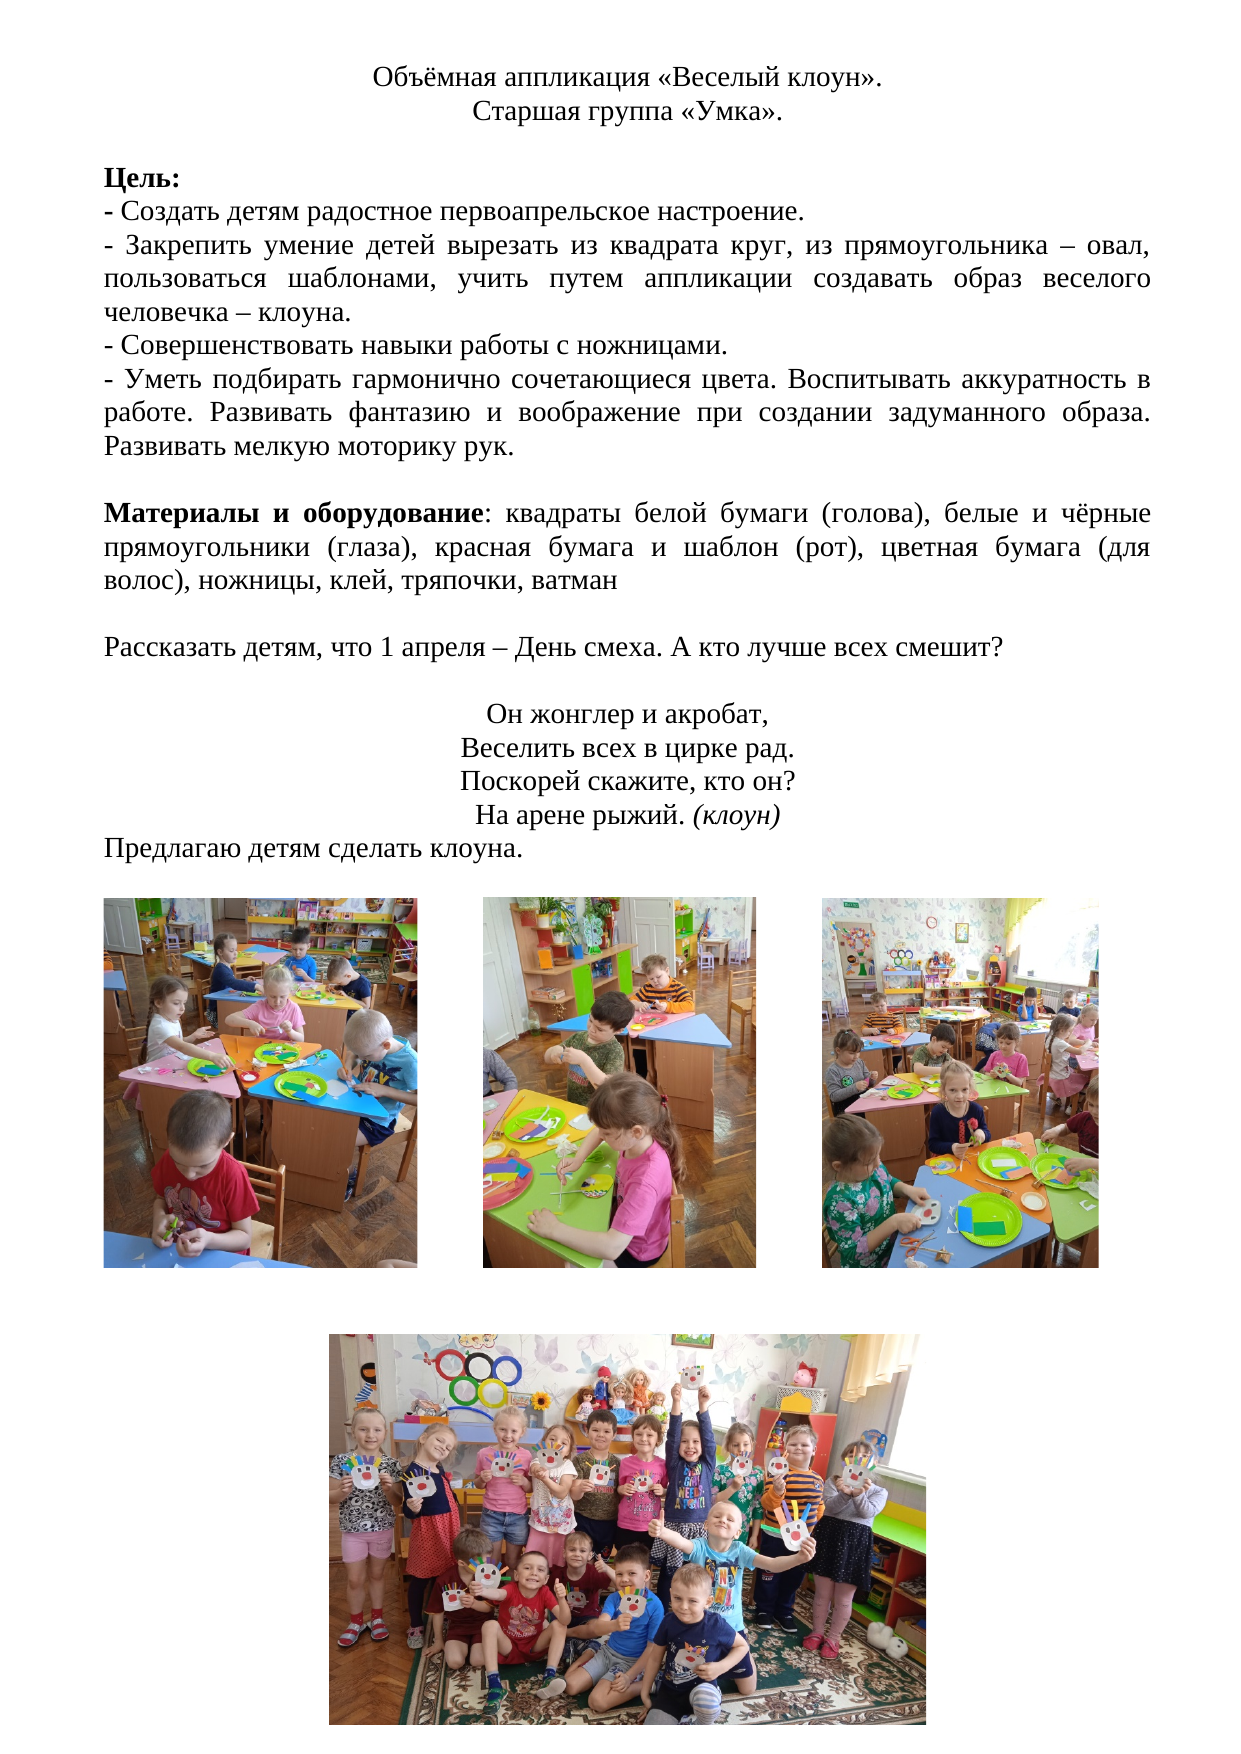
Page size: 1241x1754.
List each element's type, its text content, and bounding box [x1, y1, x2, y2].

text Объёмная аппликация «Веселый клоун». [103, 59, 1152, 93]
picture [822, 898, 1099, 1268]
text Он жонглер и акробат, [103, 696, 1152, 730]
picture [103, 898, 418, 1268]
text Старшая группа «Умка». [103, 93, 1152, 126]
picture [329, 1334, 927, 1725]
picture [483, 897, 757, 1268]
text Материалы и оборудование: квадраты белой бумаги (голова), белые и чёрные прямоугольники (глаза), красная бумага и шаблон (рот), цветная бумага (для волос), ножницы, клей, тряпочки, ватман [103, 495, 1152, 596]
text Предлагаю детям сделать клоуна. [103, 831, 1152, 864]
text Веселить всех в цирке рад. [103, 730, 1152, 763]
text Рассказать детям, что 1 апреля – День смеха. А кто лучше всех смешит? [103, 629, 1152, 663]
text На арене рыжий. (клоун) [103, 797, 1152, 831]
text - Уметь подбирать гармонично сочетающиеся цвета. Воспитывать аккуратность в работе. Развивать фантазию и воображение при создании задуманного образа. Развивать мелкую моторику рук. [103, 361, 1152, 462]
text Поскорей скажите, кто он? [103, 763, 1152, 797]
text - Закрепить умение детей вырезать из квадрата круг, из прямоугольника – овал, пользоваться шаблонами, учить путем аппликации создавать образ веселого человечка – клоуна. [103, 227, 1152, 327]
text - Совершенствовать навыки работы с ножницами. [103, 327, 1152, 361]
text - Создать детям радостное первоапрельское настроение. [103, 193, 1152, 227]
text Цель: [103, 160, 1152, 193]
